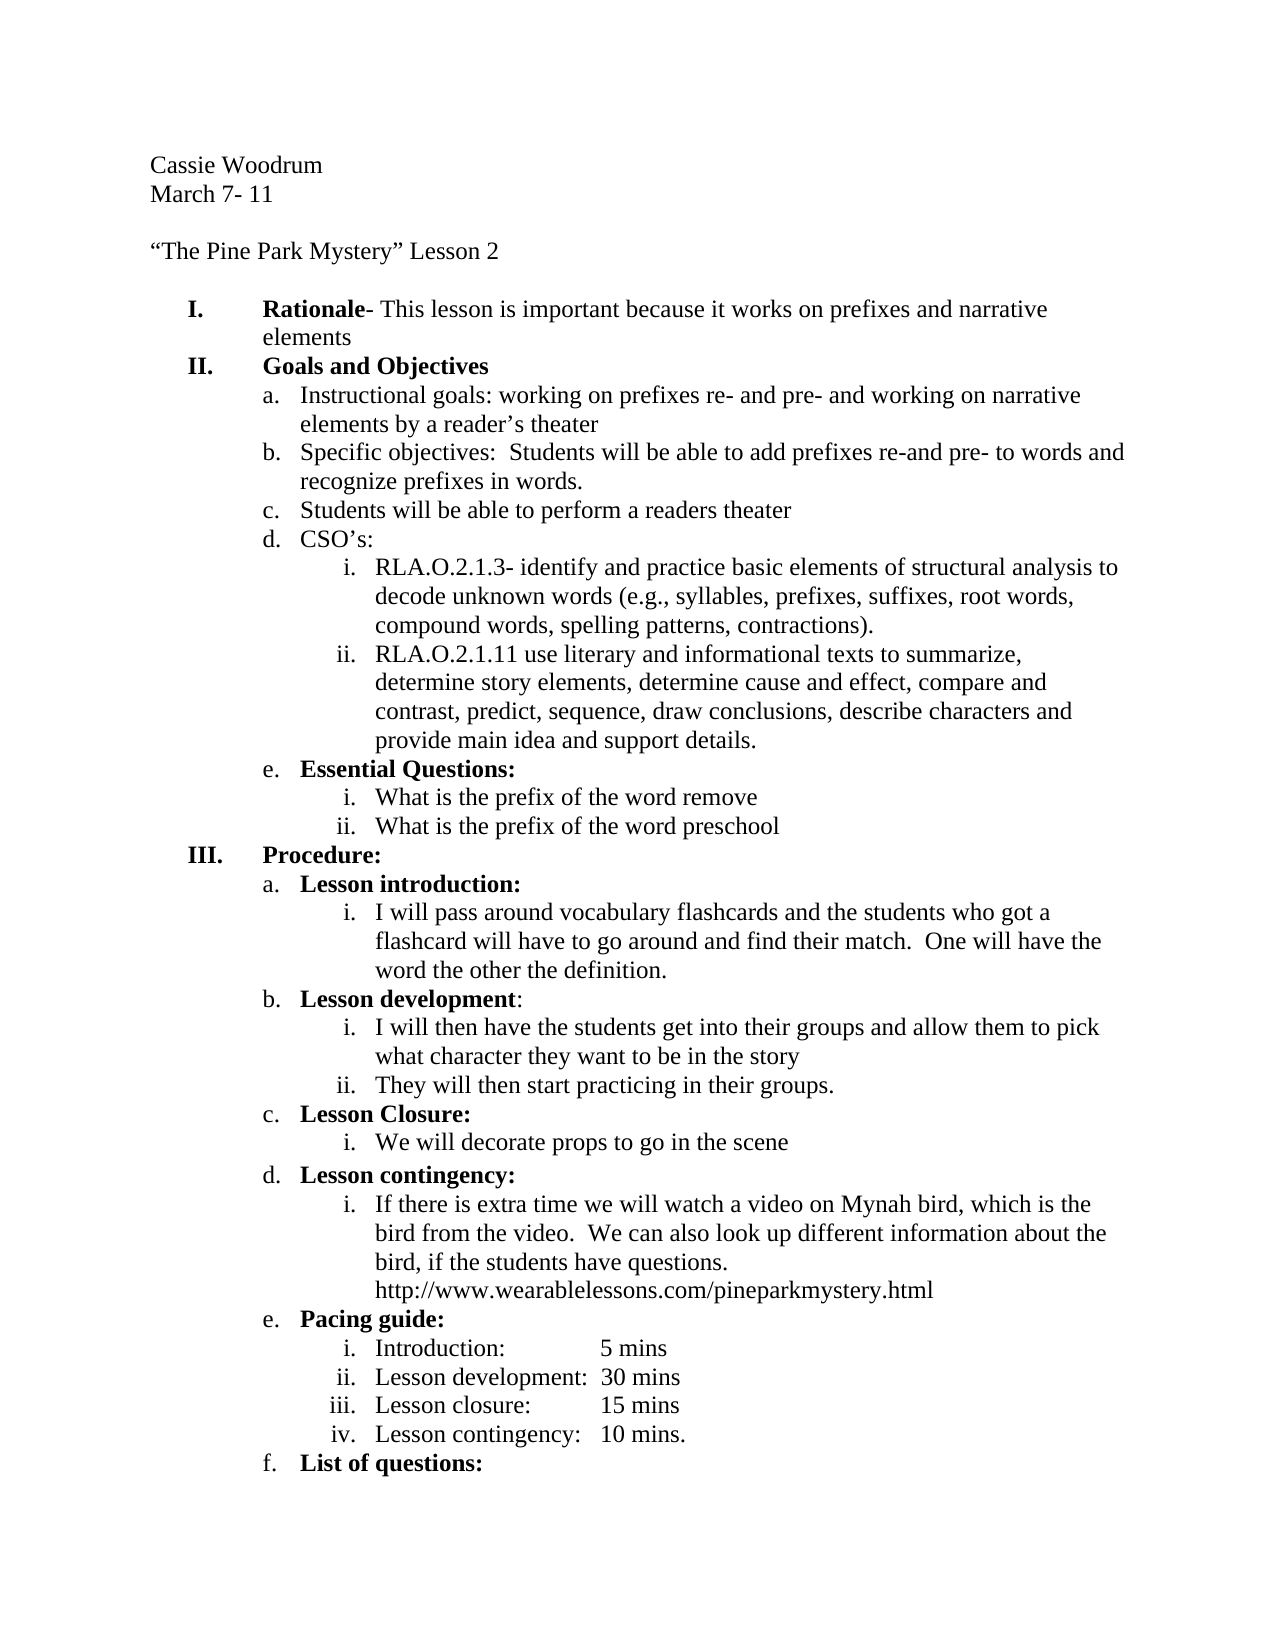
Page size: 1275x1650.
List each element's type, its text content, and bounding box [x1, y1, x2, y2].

list Lesson introduction: [262, 869, 1125, 897]
list Introduction: 5 mins [356, 1333, 1125, 1362]
list Lesson Closure: [262, 1099, 1125, 1127]
list http://www.wearablelessons.com/pineparkmystery.html [375, 1276, 1125, 1304]
list Procedure: [187, 840, 1125, 869]
list Rationale- This lesson is important because it works on prefixes and narrative elements [187, 294, 1125, 351]
list Students will be able to perform a readers theater [262, 495, 1125, 524]
list Pacing guide: [262, 1304, 1125, 1333]
list Goals and Objectives [187, 351, 1125, 380]
list I will pass around vocabulary flashcards and the students who got a flashcard will have to go around and find their match. One will have the word the other the definition. [356, 897, 1125, 984]
list Specific objectives: Students will be able to add prefixes re-and pre- to words and recognize prefixes in words. [262, 437, 1125, 495]
list Instructional goals: working on prefixes re- and pre- and working on narrative elements by a reader’s theater [262, 380, 1125, 437]
list Essential Questions: [262, 754, 1125, 782]
text March 7- 11 [150, 179, 1125, 207]
list Lesson development: [262, 984, 1125, 1012]
list What is the prefix of the word preschool [356, 811, 1125, 840]
list Lesson contingency: 10 mins. [356, 1419, 1125, 1448]
list Lesson development: 30 mins [356, 1362, 1125, 1391]
list I will then have the students get into their groups and allow them to pick what character they want to be in the story [356, 1012, 1125, 1070]
list RLA.O.2.1.3- identify and practice basic elements of structural analysis to decode unknown words (e.g., syllables, prefixes, suffixes, root words, compound words, spelling patterns, contractions). [356, 552, 1125, 639]
text “The Pine Park Mystery” Lesson 2 [150, 236, 1125, 265]
list They will then start practicing in their groups. [356, 1070, 1125, 1099]
list Lesson closure: 15 mins [356, 1391, 1125, 1419]
list We will decorate props to go in the scene [356, 1127, 1125, 1156]
list List of questions: [262, 1448, 1125, 1477]
list CSO’s: [262, 524, 1125, 552]
list RLA.O.2.1.11 use literary and informational texts to summarize, determine story elements, determine cause and effect, compare and contrast, predict, sequence, draw conclusions, describe characters and provide main idea and support details. [356, 639, 1125, 754]
list Lesson contingency: [262, 1161, 1125, 1189]
list If there is extra time we will watch a video on Mynah bird, which is the bird from the video. We can also look up different information about the bird, if the students have questions. [356, 1189, 1125, 1276]
text Cassie Woodrum [150, 150, 1125, 179]
list What is the prefix of the word remove [356, 782, 1125, 811]
